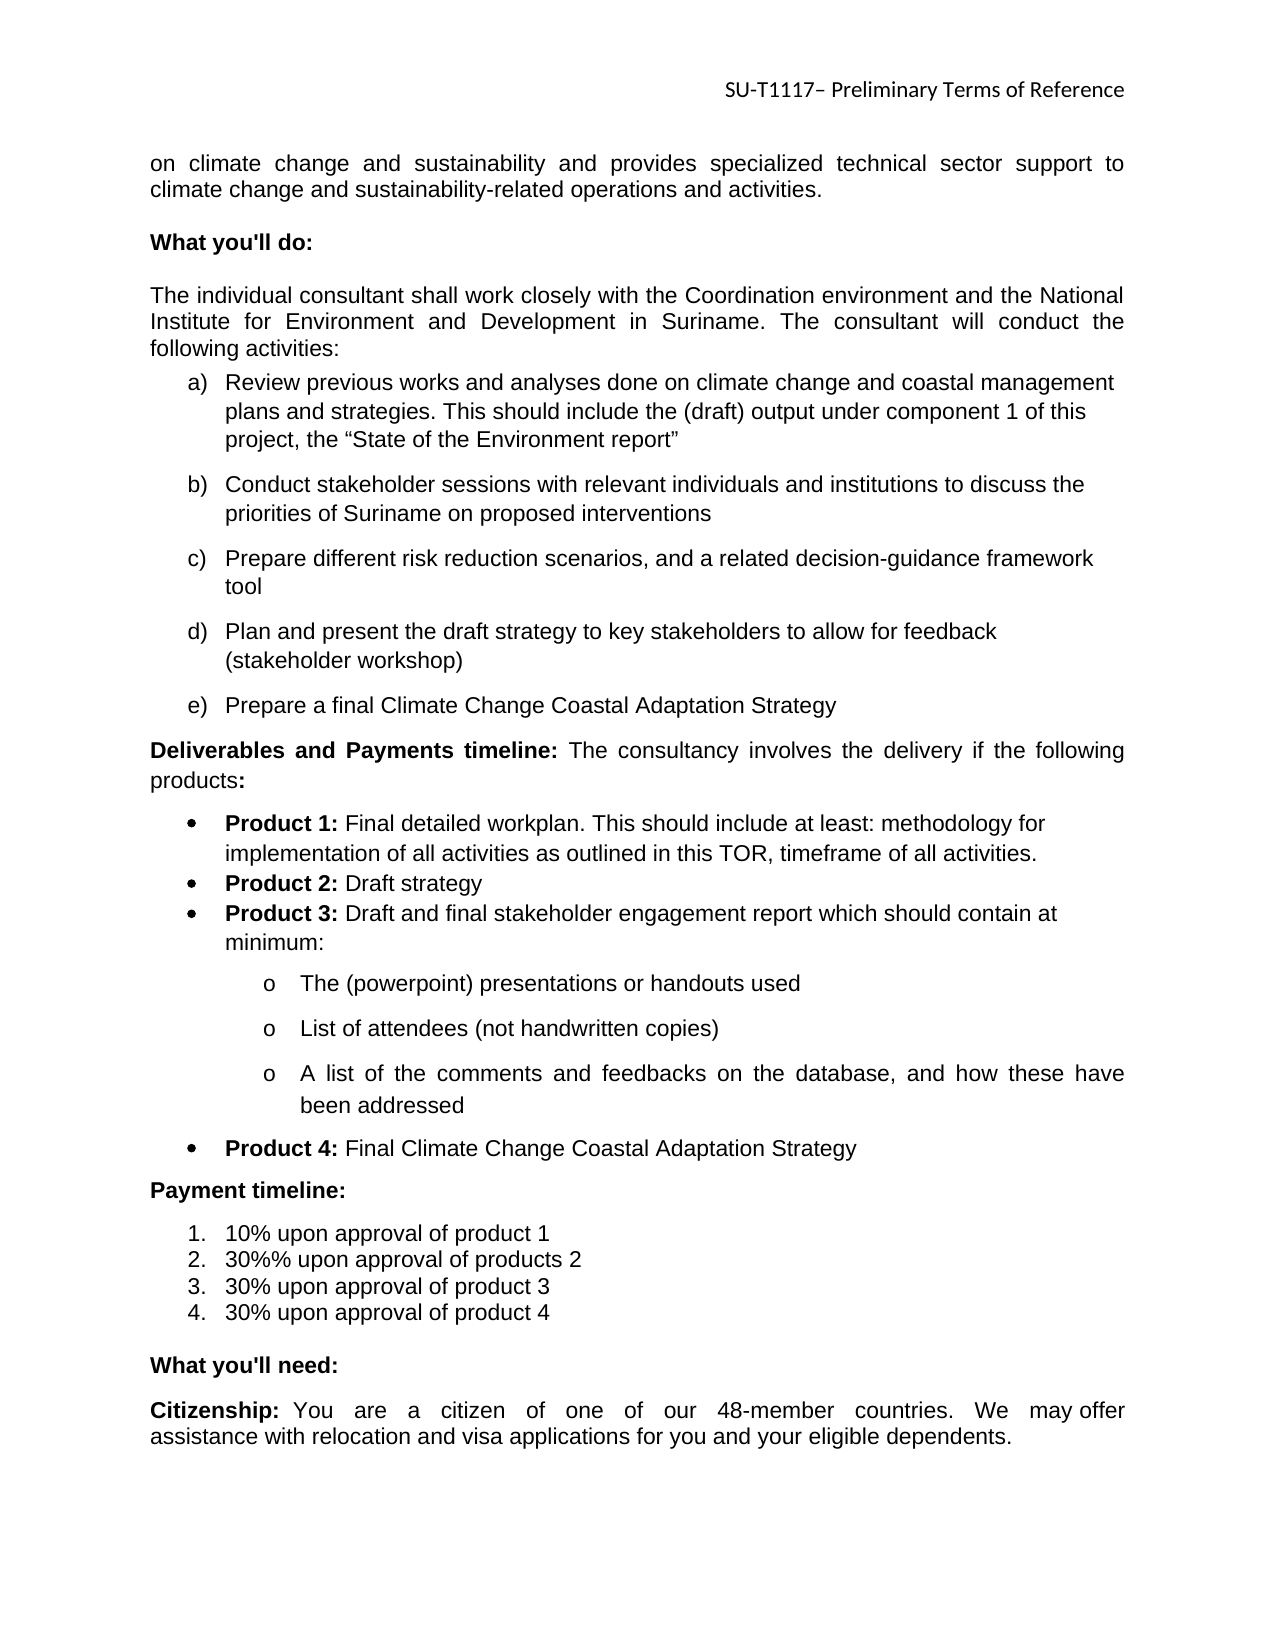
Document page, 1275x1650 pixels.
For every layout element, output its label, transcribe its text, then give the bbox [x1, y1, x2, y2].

list Product 2: Draft strategy [187, 870, 1125, 897]
list 10% upon approval of product 1 [187, 1220, 1125, 1246]
list 30%% upon approval of products 2 [187, 1246, 1125, 1273]
list Product 3: Draft and final stakeholder engagement report which should contain at minimum: [187, 900, 1125, 955]
list Plan and present the draft strategy to key stakeholders to allow for feedback (stakeholder workshop) [187, 618, 1125, 673]
list 30% upon approval of product 3 [187, 1273, 1125, 1299]
list Product 4: Final Climate Change Coastal Adaptation Strategy [187, 1135, 1125, 1161]
list Product 1: Final detailed workplan. This should include at least: methodology for implementation of all activities as outlined in this TOR, timeframe of all activities. [187, 810, 1125, 866]
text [150, 150, 1125, 203]
list Conduct stakeholder sessions with relevant individuals and institutions to discuss the priorities of Suriname on proposed interventions [187, 471, 1125, 526]
text Citizenship: You are a citizen of one of our 48-member countries. We may offer assistance with relocation and visa applications for you and your eligible dependents. [150, 1397, 1125, 1450]
list Review previous works and analyses done on climate change and coastal management plans and strategies. This should include the (draft) output under component 1 of this project, the “State of the Environment report” [187, 369, 1125, 452]
list A list of the comments and feedbacks on the database, and how these have been addressed [262, 1060, 1125, 1118]
list The (powerpoint) presentations or handouts used [262, 970, 1125, 998]
list Prepare different risk reduction scenarios, and a related decision-guidance framework tool [187, 545, 1125, 599]
text What you'll do: [150, 229, 1125, 255]
list List of attendees (not handwritten copies) [262, 1015, 1125, 1043]
text The individual consultant shall work closely with the Coordination environment and the National Institute for Environment and Development in Suriname. The consultant will conduct the following activities: [150, 282, 1125, 361]
text Payment timeline: [150, 1177, 1125, 1204]
list Prepare a final Climate Change Coastal Adaptation Strategy [187, 692, 1125, 718]
list 30% upon approval of product 4 [187, 1299, 1125, 1326]
text Deliverables and Payments timeline: The consultancy involves the delivery if the following products: [150, 737, 1125, 793]
text What you'll need: [150, 1352, 1125, 1378]
